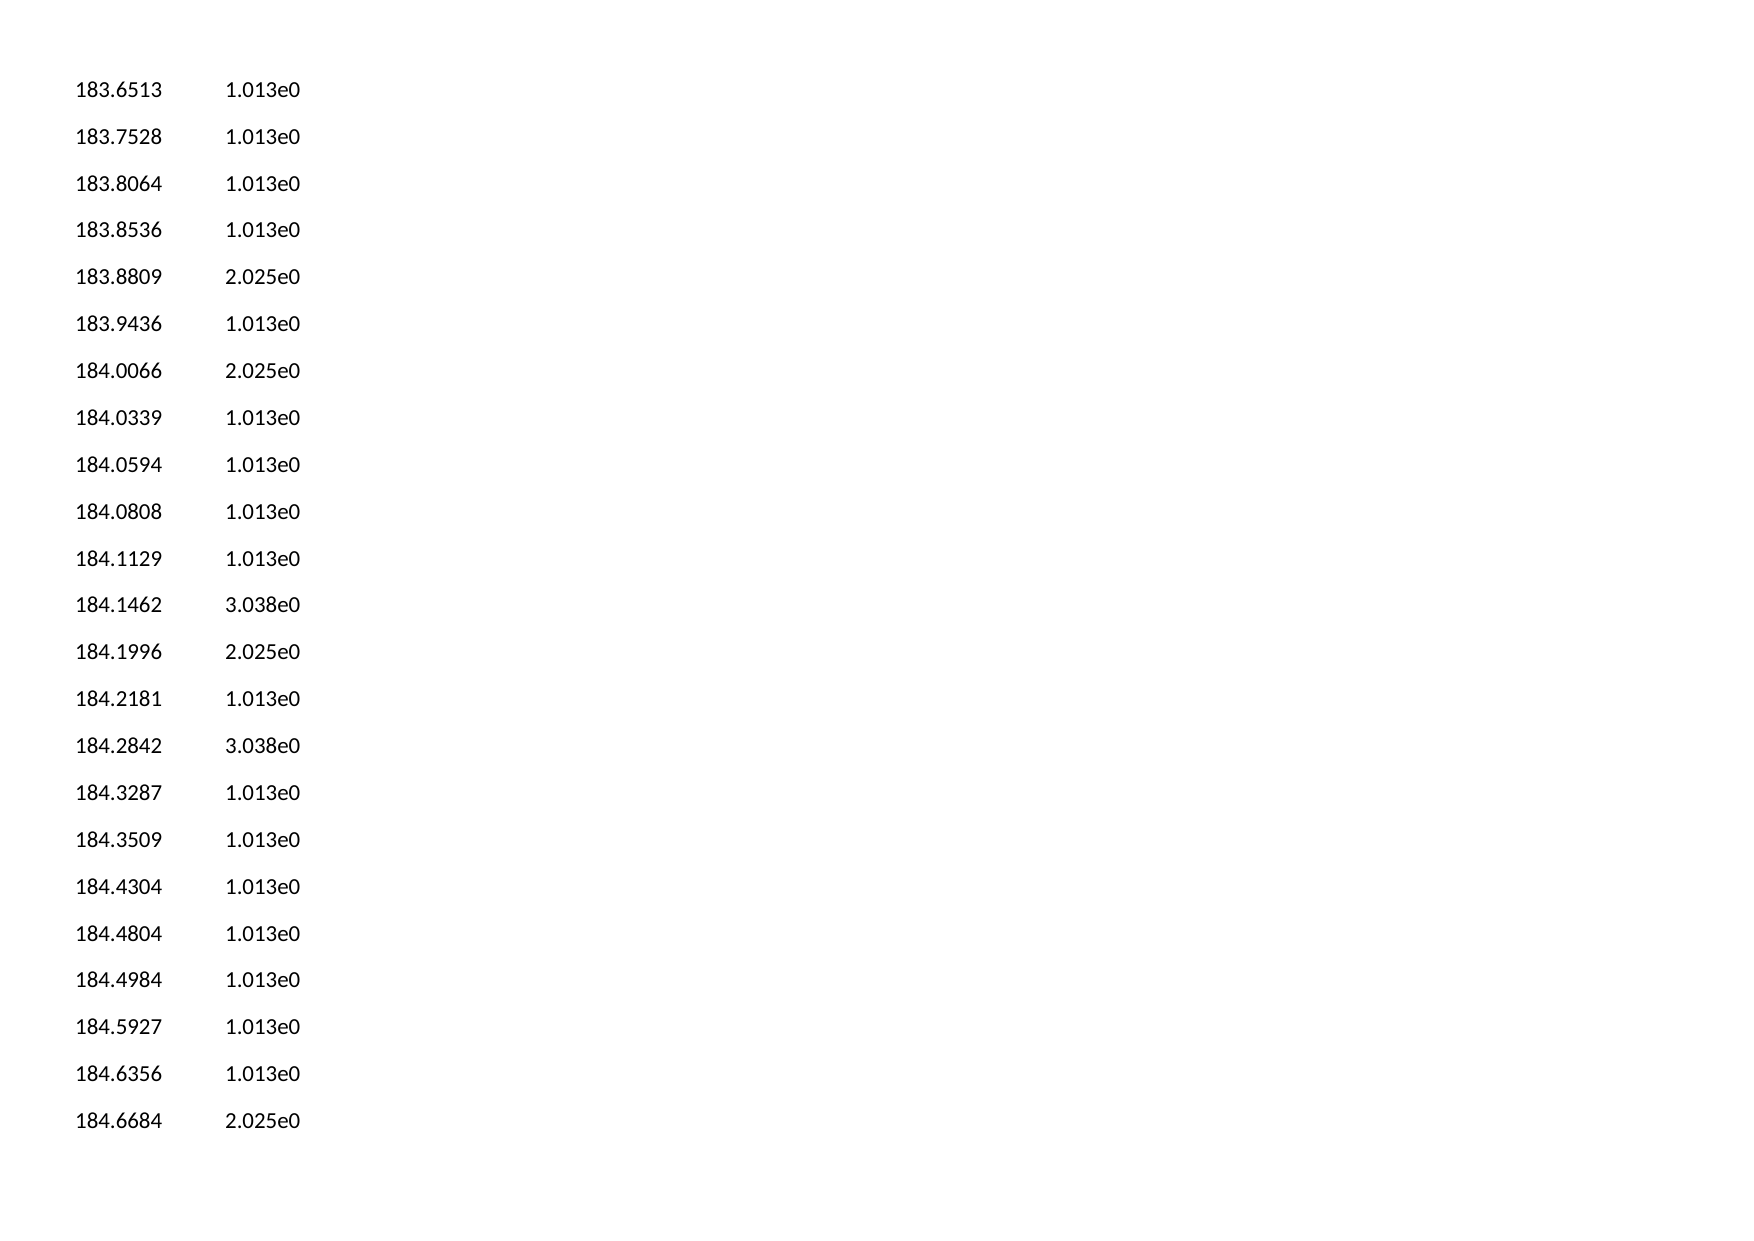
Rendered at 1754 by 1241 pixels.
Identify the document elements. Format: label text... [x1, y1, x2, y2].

text 183.8536 1.013e0 [75, 216, 1679, 244]
text 184.4804 1.013e0 [75, 919, 1679, 947]
text 183.7528 1.013e0 [75, 122, 1679, 150]
text 184.4984 1.013e0 [75, 966, 1679, 994]
text 184.1129 1.013e0 [75, 544, 1679, 572]
text 183.8809 2.025e0 [75, 262, 1679, 291]
text 184.0808 1.013e0 [75, 497, 1679, 525]
text 184.0339 1.013e0 [75, 403, 1679, 431]
text 184.0594 1.013e0 [75, 450, 1679, 478]
text 183.6513 1.013e0 [75, 75, 1679, 103]
text 184.1462 3.038e0 [75, 591, 1679, 619]
text 184.2181 1.013e0 [75, 684, 1679, 712]
text 184.0066 2.025e0 [75, 356, 1679, 384]
text 184.5927 1.013e0 [75, 1012, 1679, 1041]
text 184.3509 1.013e0 [75, 825, 1679, 853]
text 184.3287 1.013e0 [75, 778, 1679, 806]
text 184.1996 2.025e0 [75, 637, 1679, 666]
text 183.8064 1.013e0 [75, 169, 1679, 197]
text 184.2842 3.038e0 [75, 731, 1679, 759]
text 184.4304 1.013e0 [75, 872, 1679, 900]
text 184.6356 1.013e0 [75, 1059, 1679, 1087]
text 184.6684 2.025e0 [75, 1106, 1679, 1134]
text 183.9436 1.013e0 [75, 309, 1679, 337]
